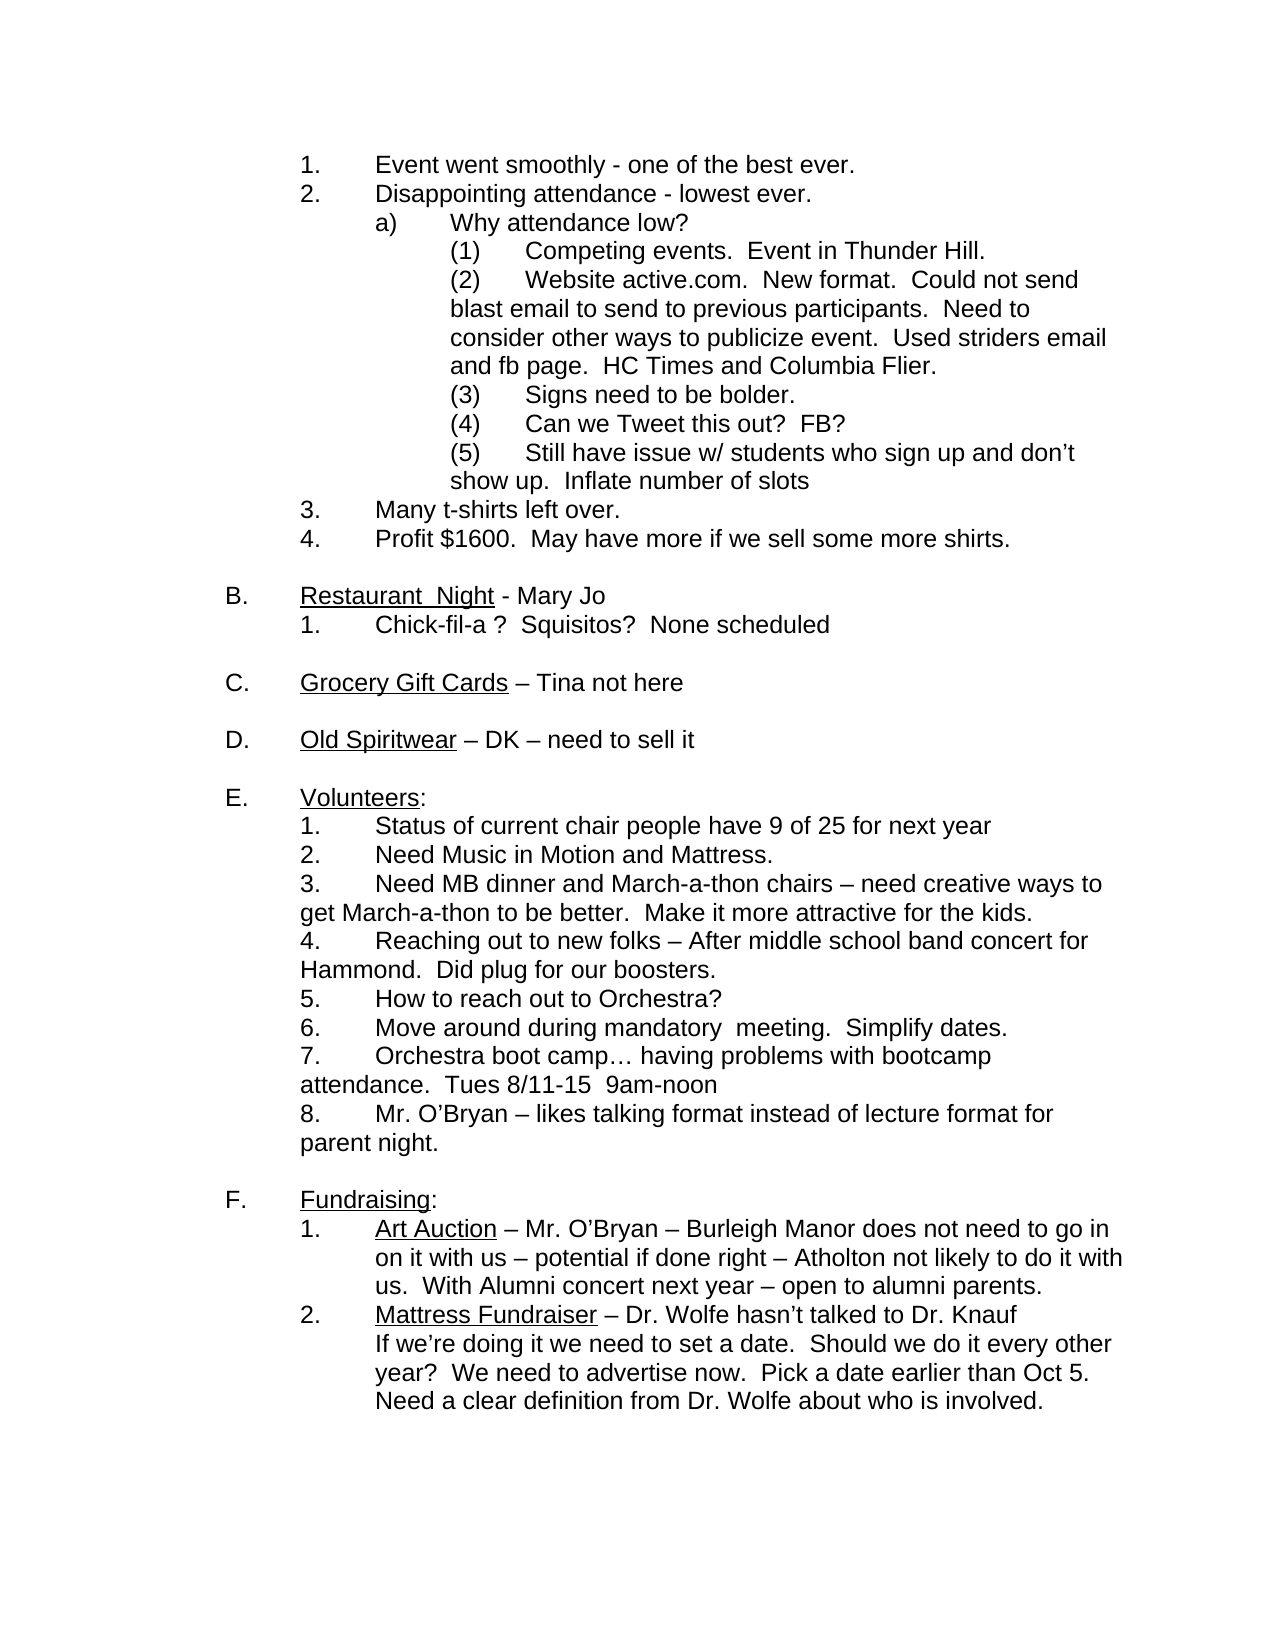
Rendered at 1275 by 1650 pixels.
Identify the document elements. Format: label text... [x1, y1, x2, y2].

subtitle Why attendance low? [375, 207, 1125, 236]
list Fundraising: [225, 1185, 1125, 1214]
subtitle Many t-shirts left over. [300, 495, 1125, 524]
subtitle Mr. O’Bryan – likes talking format instead of lecture format for parent night. [300, 1099, 1125, 1156]
subtitle Disappointing attendance - lowest ever. [300, 179, 1125, 207]
subtitle Event went smoothly - one of the best ever. [300, 150, 1125, 179]
subtitle Signs need to be bolder. [450, 380, 1125, 409]
subtitle Status of current chair people have 9 of 25 for next year [300, 811, 1125, 840]
subtitle Profit $1600. May have more if we sell some more shirts. [300, 524, 1125, 552]
subtitle Art Auction – Mr. O’Bryan – Burleigh Manor does not need to go in [300, 1214, 1125, 1242]
subtitle Still have issue w/ students who sign up and don’t show up. Inflate number of slots [450, 437, 1125, 495]
subtitle Restaurant Night - Mary Jo [225, 581, 1125, 610]
text If we’re doing it we need to set a date. Should we do it every other year? We need to advertise now. Pick a date earlier than Oct 5. Need a clear definition from Dr. Wolfe about who is involved. [375, 1329, 1125, 1415]
list Old Spiritwear – DK – need to sell it [225, 725, 1125, 754]
subtitle on it with us – potential if done right – Atholton not likely to do it with us. With Alumni concert next year – open to alumni parents. [375, 1242, 1125, 1300]
list Grocery Gift Cards – Tina not here [225, 667, 1125, 696]
subtitle How to reach out to Orchestra? [300, 984, 1125, 1012]
subtitle Chick-fil-a ? Squisitos? None scheduled [300, 610, 1125, 639]
subtitle Mattress Fundraiser – Dr. Wolfe hasn’t talked to Dr. Knauf [300, 1300, 1125, 1329]
subtitle Website active.com. New format. Could not send blast email to send to previous participants. Need to consider other ways to publicize event. Used striders email and fb page. HC Times and Columbia Flier. [450, 265, 1125, 380]
subtitle Orchestra boot camp… having problems with bootcamp attendance. Tues 8/11-15 9am-noon [300, 1041, 1125, 1099]
subtitle Need Music in Motion and Mattress. [300, 840, 1125, 869]
subtitle Reaching out to new folks – After middle school band concert for Hammond. Did plug for our boosters. [300, 926, 1125, 984]
subtitle Can we Tweet this out? FB? [450, 409, 1125, 437]
list Volunteers: [225, 782, 1125, 811]
subtitle Competing events. Event in Thunder Hill. [450, 236, 1125, 265]
subtitle Move around during mandatory meeting. Simplify dates. [300, 1012, 1125, 1041]
subtitle Need MB dinner and March-a-thon chairs – need creative ways to get March-a-thon to be better. Make it more attractive for the kids. [300, 869, 1125, 926]
